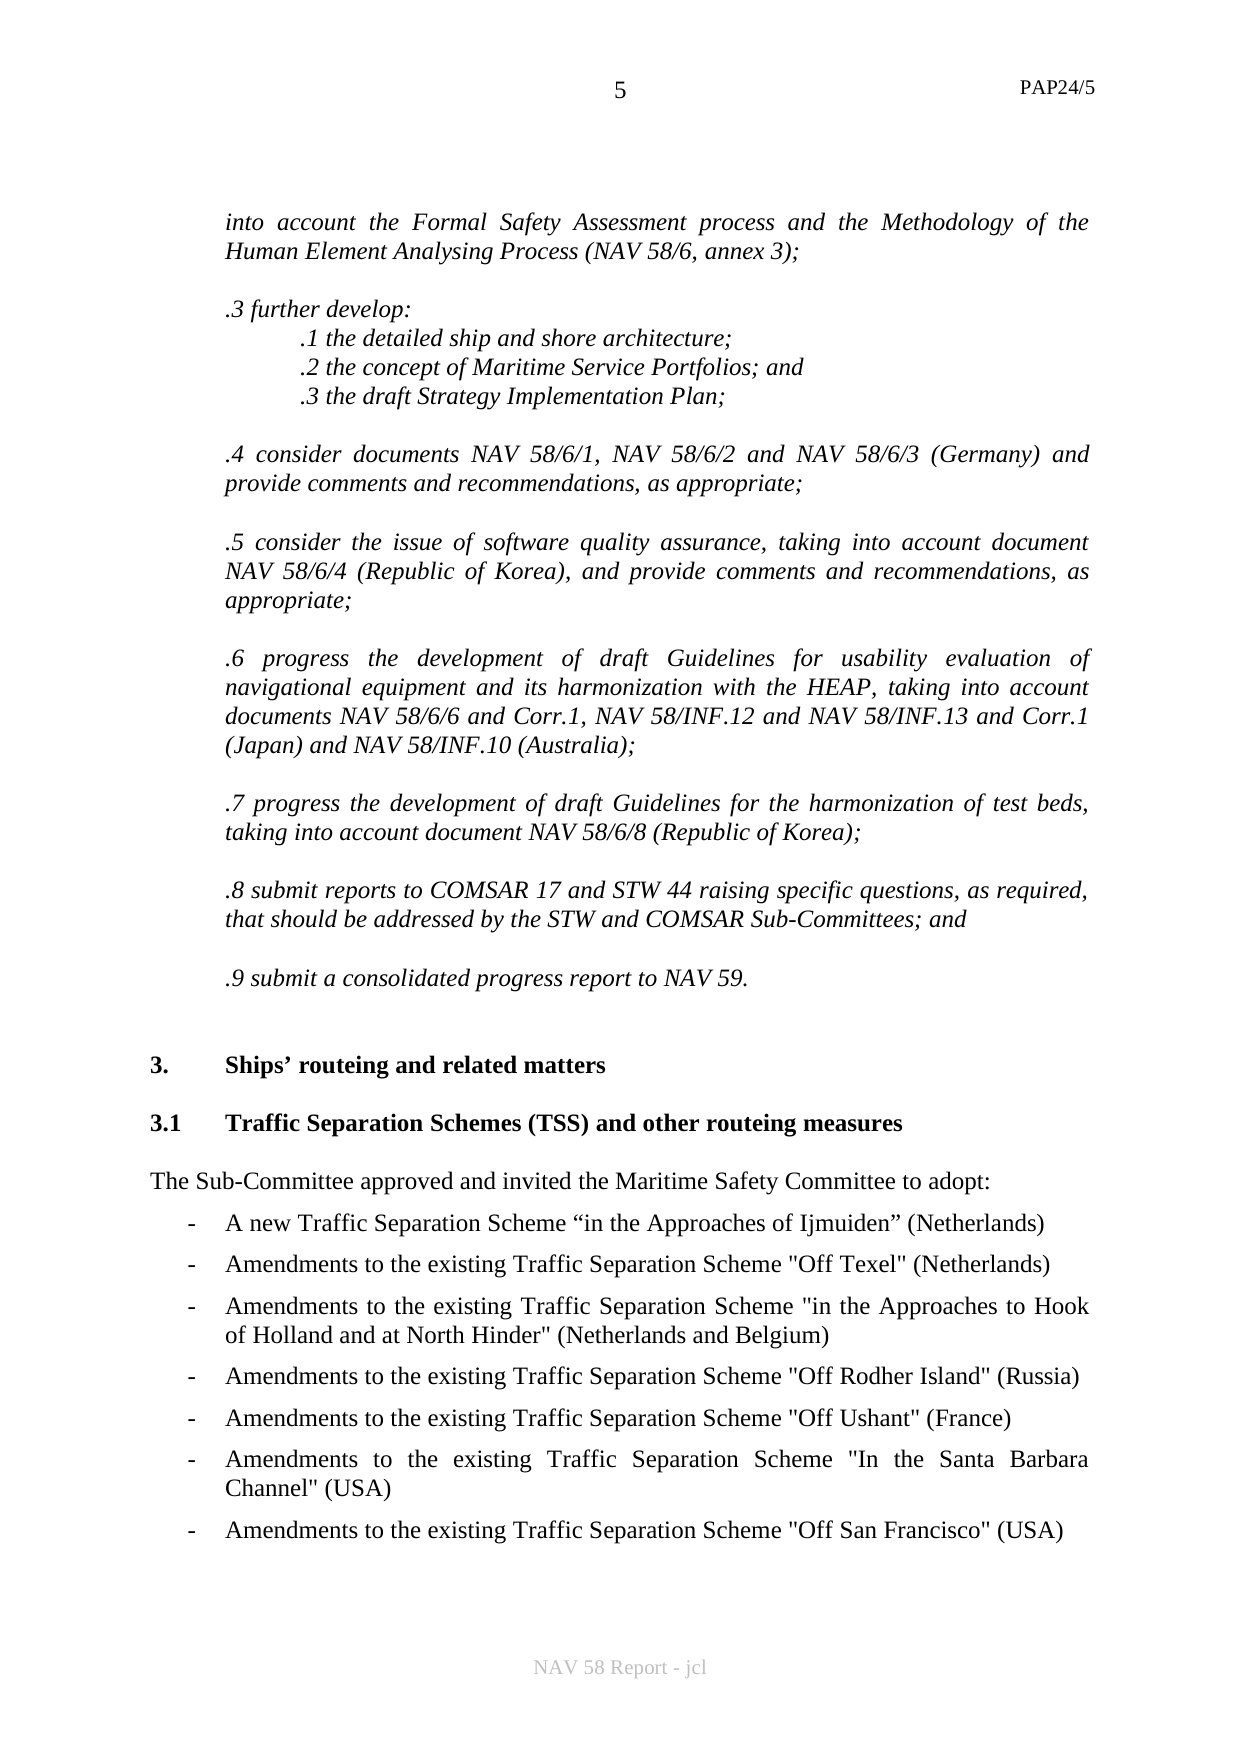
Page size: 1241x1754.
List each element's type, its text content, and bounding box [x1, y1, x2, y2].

text .2 the concept of Maritime Service Portfolios; and [300, 352, 1090, 381]
list Amendments to the existing Traffic Separation Scheme "Off Texel" (Netherlands) [187, 1249, 1090, 1278]
list Amendments to the existing Traffic Separation Scheme "Off San Francisco" (USA) [187, 1515, 1090, 1544]
list Amendments to the existing Traffic Separation Scheme "Off Rodher Island" (Russia) [187, 1361, 1090, 1390]
text .4 consider documents NAV 58/6/1, NAV 58/6/2 and NAV 58/6/3 (Germany) and provide comments and recommendations, as appropriate; [225, 439, 1090, 497]
list A new Traffic Separation Scheme “in the Approaches of Ijmuiden” (Netherlands) [187, 1207, 1090, 1236]
text The Sub-Committee approved and invited the Maritime Safety Committee to adopt: [150, 1166, 1090, 1195]
text .1 the detailed ship and shore architecture; [300, 323, 1090, 352]
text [225, 207, 1090, 265]
text .9 submit a consolidated progress report to NAV 59. [225, 962, 1090, 991]
text .3 further develop: [225, 294, 1090, 323]
list Amendments to the existing Traffic Separation Scheme "In the Santa Barbara Channel" (USA) [187, 1444, 1090, 1502]
text .5 consider the issue of software quality assurance, taking into account document NAV 58/6/4 (Republic of Korea), and provide comments and recommendations, as appropriate; [225, 526, 1090, 614]
subtitle 3. Ships’ routeing and related matters [150, 1049, 1090, 1079]
list Amendments to the existing Traffic Separation Scheme "Off Ushant" (France) [187, 1403, 1090, 1432]
text .3 the draft Strategy Implementation Plan; [300, 381, 1090, 410]
text .7 progress the development of draft Guidelines for the harmonization of test beds, taking into account document NAV 58/6/8 (Republic of Korea); [225, 788, 1090, 846]
list Amendments to the existing Traffic Separation Scheme "in the Approaches to Hook of Holland and at North Hinder" (Netherlands and Belgium) [187, 1291, 1090, 1349]
text .8 submit reports to COMSAR 17 and STW 44 raising specific questions, as required, that should be addressed by the STW and COMSAR Sub-Committees; and [225, 875, 1090, 933]
subtitle 3.1 Traffic Separation Schemes (TSS) and other routeing measures [150, 1108, 1090, 1137]
text .6 progress the development of draft Guidelines for usability evaluation of navigational equipment and its harmonization with the HEAP, taking into account documents NAV 58/6/6 and Corr.1, NAV 58/INF.12 and NAV 58/INF.13 and Corr.1 (Japan) and NAV 58/INF.10 (Australia); [225, 643, 1090, 759]
